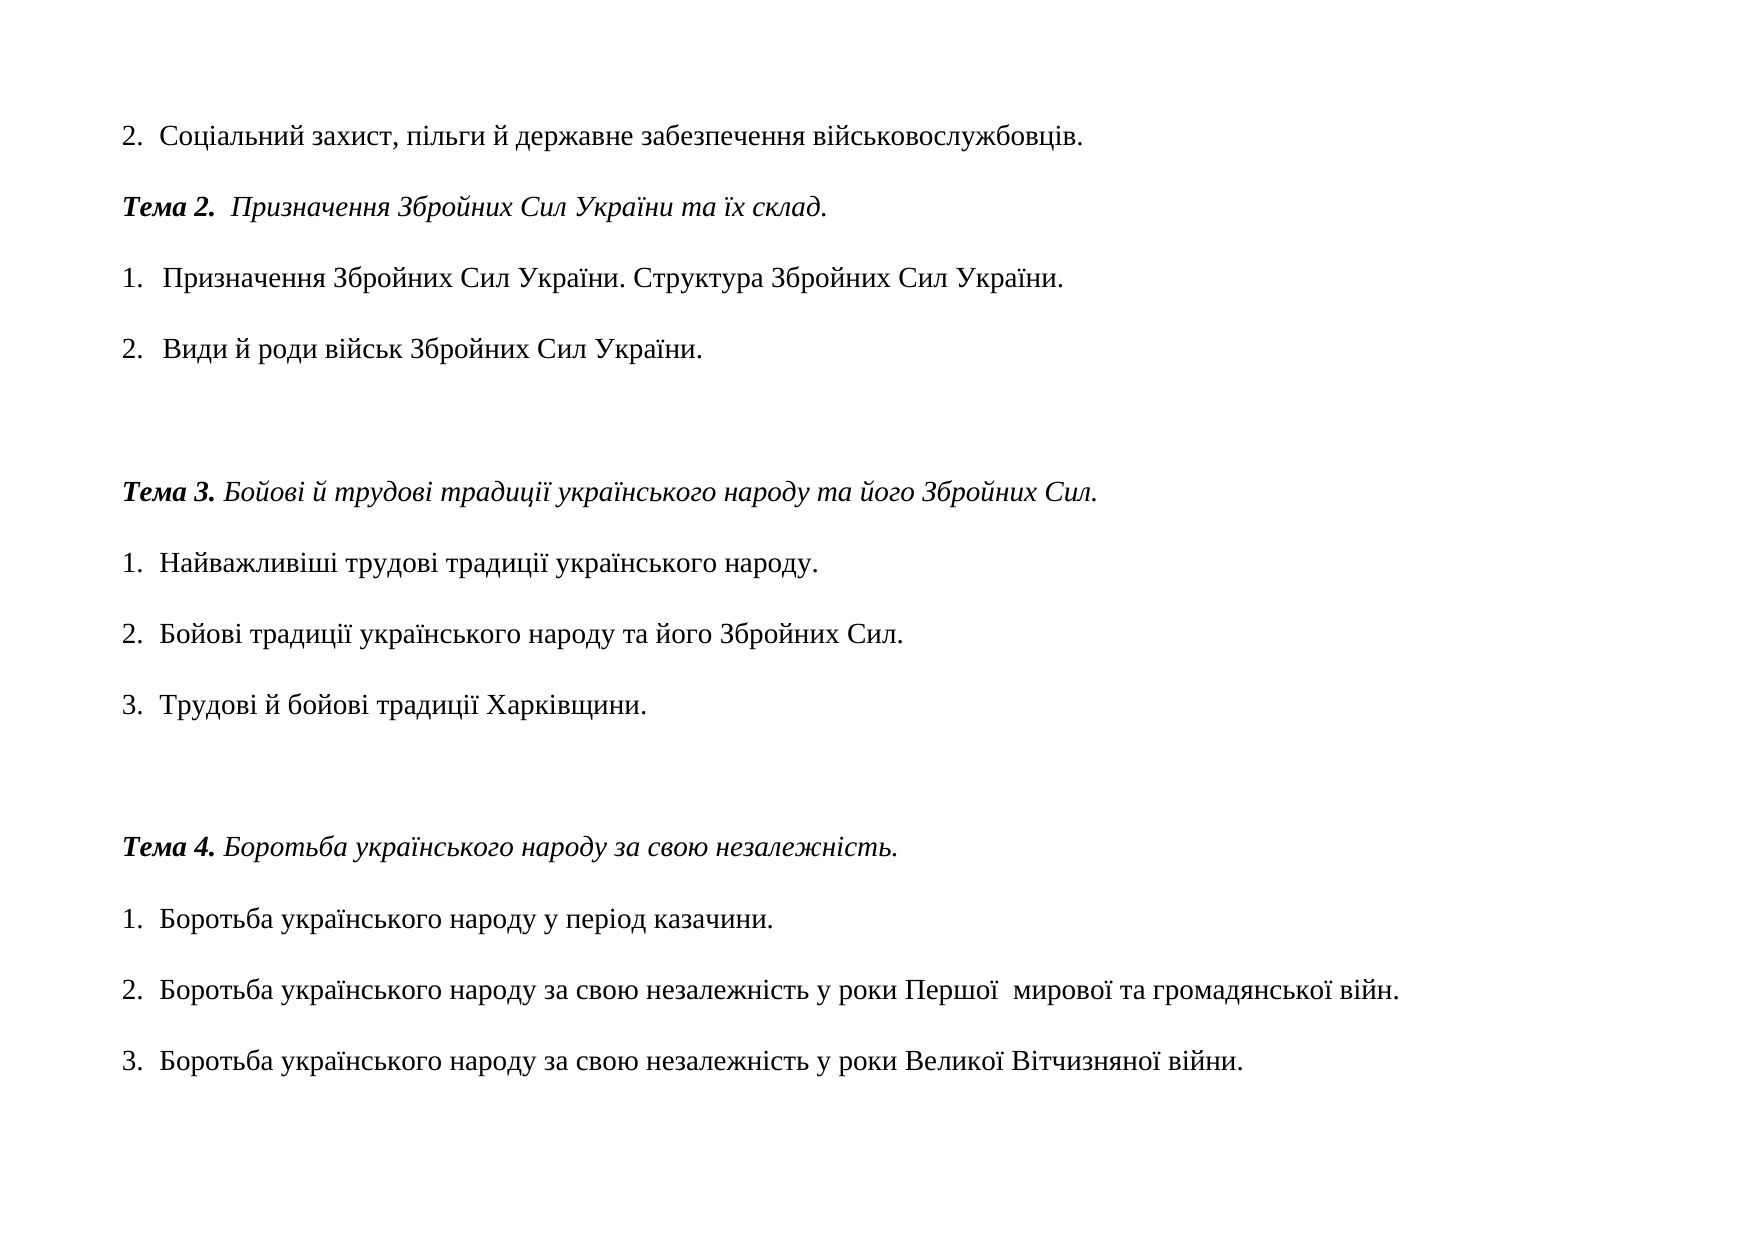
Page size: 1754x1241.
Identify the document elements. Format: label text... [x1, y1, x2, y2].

text 2. Види й роди військ Збройних Сил України. [122, 332, 1695, 365]
text 3. Трудові й бойові традиції Харківщини. [122, 687, 1695, 721]
text 2. Боротьба українського народу за свою незалежність у роки Першої мирової та громадянської війн. [122, 972, 1695, 1005]
text Тема 3. Бойові й трудові традиції українського народу та його Збройних Сил. [122, 474, 1695, 507]
text 2. Бойові традиції українського народу та його Збройних Сил. [122, 616, 1695, 650]
text Тема 4. Боротьба українського народу за свою незалежність. [122, 829, 1695, 863]
text Тема 2. Призначення Збройних Сил України та їх склад. [122, 189, 1695, 223]
text 2. Соціальний захист, пільги й державне забезпечення військовослужбовців. [122, 118, 1695, 152]
text 1. Призначення Збройних Сил України. Структура Збройних Сил України. [122, 260, 1695, 294]
text 1. Боротьба українського народу у період казачини. [122, 901, 1695, 934]
text 1. Найважливіші трудові традиції українського народу. [122, 545, 1695, 578]
text 3. Боротьба українського народу за свою незалежність у роки Великої Вітчизняної війни. [122, 1043, 1695, 1077]
